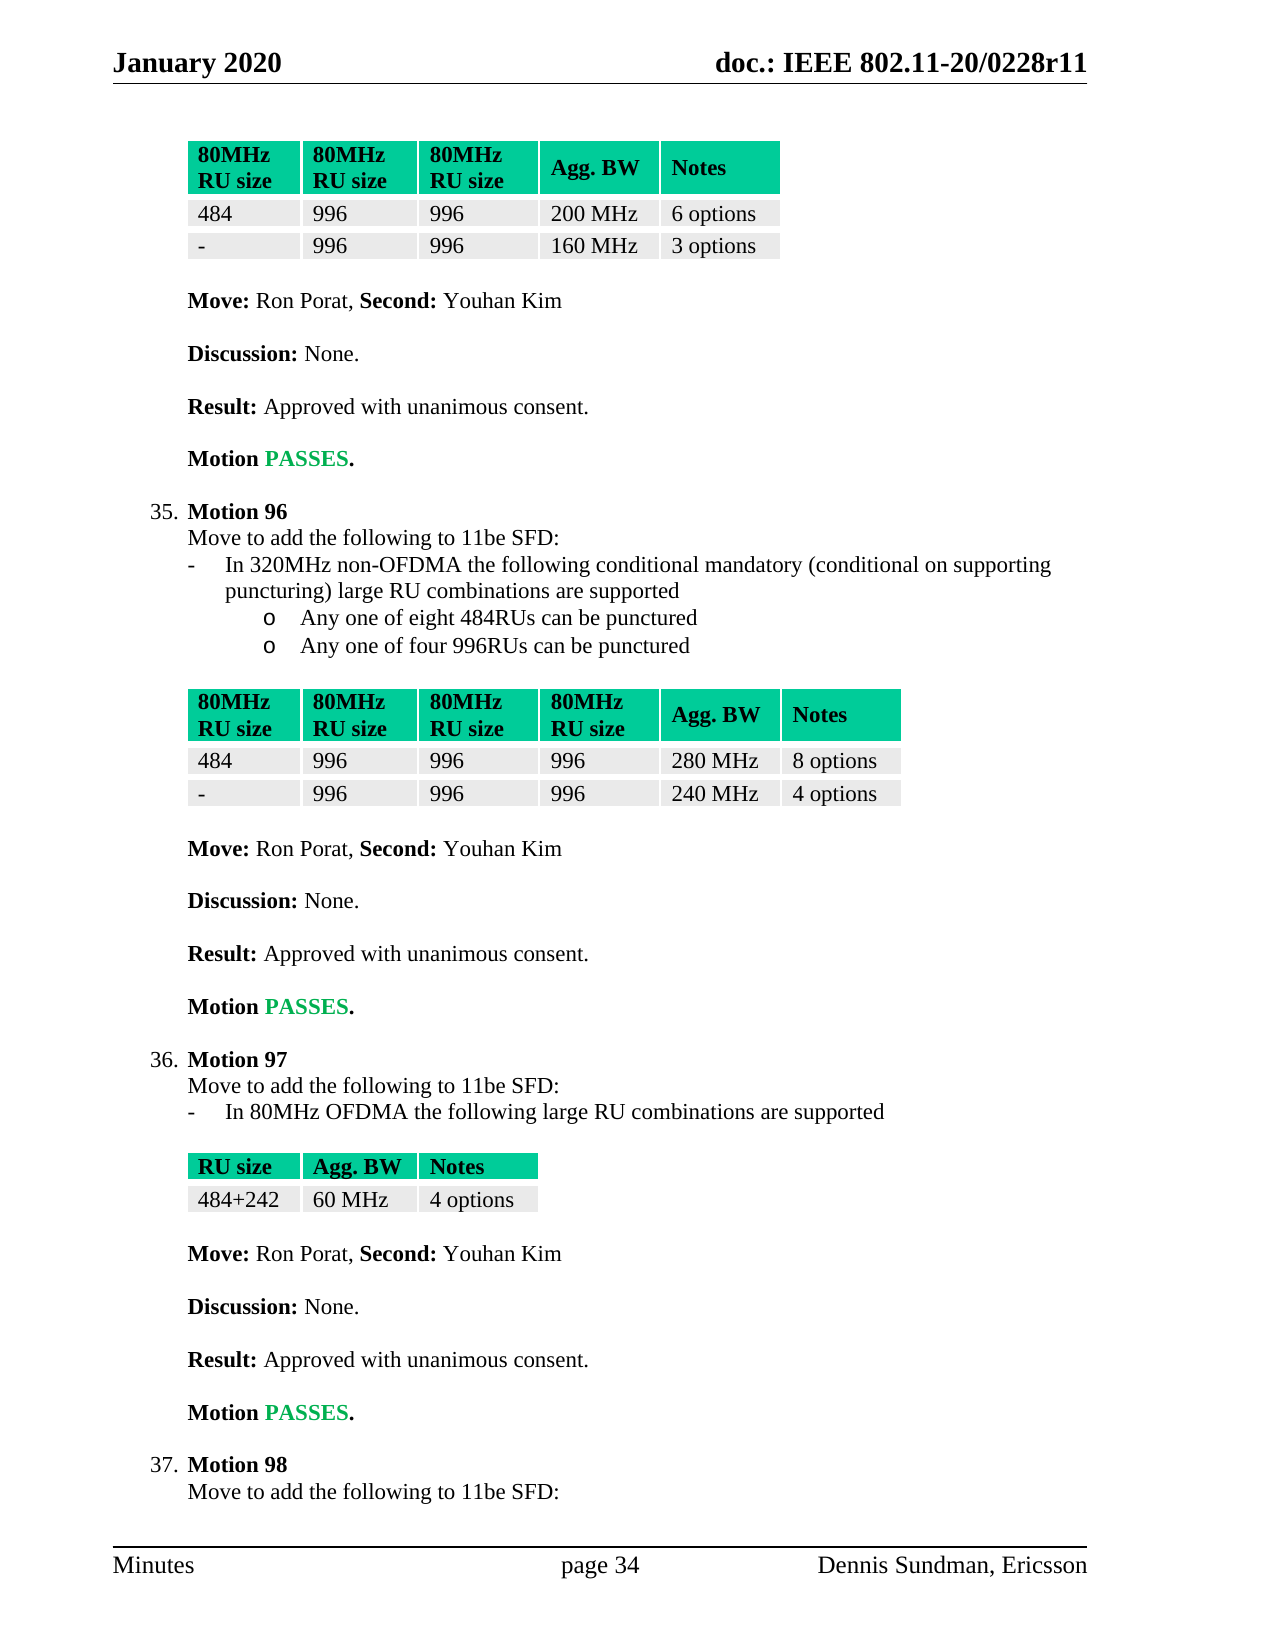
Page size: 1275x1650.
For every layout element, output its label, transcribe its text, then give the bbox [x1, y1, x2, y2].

list In 80MHz OFDMA the following large RU combinations are supported [187, 1098, 1087, 1125]
text Motion PASSES. [187, 445, 1087, 498]
text Result: Approved with unanimous consent. [187, 393, 1087, 445]
table_cell 996 [303, 748, 417, 774]
table_header 80MHz RU size [419, 141, 538, 194]
table_header 80MHz RU size [419, 689, 538, 741]
table_header RU size [188, 1153, 300, 1179]
table_cell - [188, 233, 300, 259]
table_header Agg. BW [661, 689, 780, 741]
table_header Notes [782, 689, 901, 741]
table_cell - [188, 780, 300, 806]
table_cell 996 [540, 780, 659, 806]
list Motion 98 Move to add the following to 11be SFD: [150, 1451, 1087, 1504]
table_cell 6 options [661, 200, 780, 226]
table_header 80MHz RU size [540, 689, 659, 741]
text Motion PASSES. [187, 1399, 1087, 1451]
text Move: Ron Porat, Second: Youhan Kim [187, 287, 1087, 314]
list In 320MHz non-OFDMA the following conditional mandatory (conditional on supporting puncturing) large RU combinations are supported [187, 551, 1087, 603]
table_cell 240 MHz [661, 780, 780, 806]
list Any one of four 996RUs can be punctured [262, 632, 1087, 660]
text Discussion: None. [187, 1293, 1087, 1319]
text Result: Approved with unanimous consent. [187, 1346, 1087, 1399]
table_cell 160 MHz [540, 233, 659, 259]
table_cell 996 [540, 748, 659, 774]
list Any one of eight 484RUs can be punctured [262, 603, 1087, 632]
table_cell 8 options [782, 748, 901, 774]
table_cell 484+242 [188, 1186, 300, 1212]
text Discussion: None. [187, 340, 1087, 366]
table_cell 200 MHz [540, 200, 659, 226]
table_header 80MHz RU size [303, 689, 417, 741]
table_cell 3 options [661, 233, 780, 259]
table_cell 996 [419, 200, 538, 226]
table_header Notes [661, 141, 780, 194]
table_cell 996 [419, 233, 538, 259]
text Motion PASSES. [187, 993, 1087, 1046]
table_header Notes [419, 1153, 538, 1179]
table_header 80MHz RU size [188, 689, 300, 741]
text Move: Ron Porat, Second: Youhan Kim [187, 1241, 1087, 1267]
list Motion 96 Move to add the following to 11be SFD: [150, 498, 1087, 551]
table_cell 280 MHz [661, 748, 780, 774]
table_header 80MHz RU size [188, 141, 300, 194]
table_cell 4 options [782, 780, 901, 806]
list Motion 97 Move to add the following to 11be SFD: [150, 1046, 1087, 1098]
table_header 80MHz RU size [303, 141, 417, 194]
table_cell 996 [419, 780, 538, 806]
table_cell 996 [303, 233, 417, 259]
text Result: Approved with unanimous consent. [187, 940, 1087, 993]
table_cell 484 [188, 748, 300, 774]
table_cell 60 MHz [303, 1186, 417, 1212]
table_header Agg. BW [540, 141, 659, 194]
table_header Agg. BW [303, 1153, 417, 1179]
table_cell 4 options [419, 1186, 538, 1212]
text Discussion: None. [187, 887, 1087, 914]
table_cell 484 [188, 200, 300, 226]
table_cell 996 [303, 200, 417, 226]
table_cell 996 [419, 748, 538, 774]
table_cell 996 [303, 780, 417, 806]
text Move: Ron Porat, Second: Youhan Kim [187, 835, 1087, 861]
